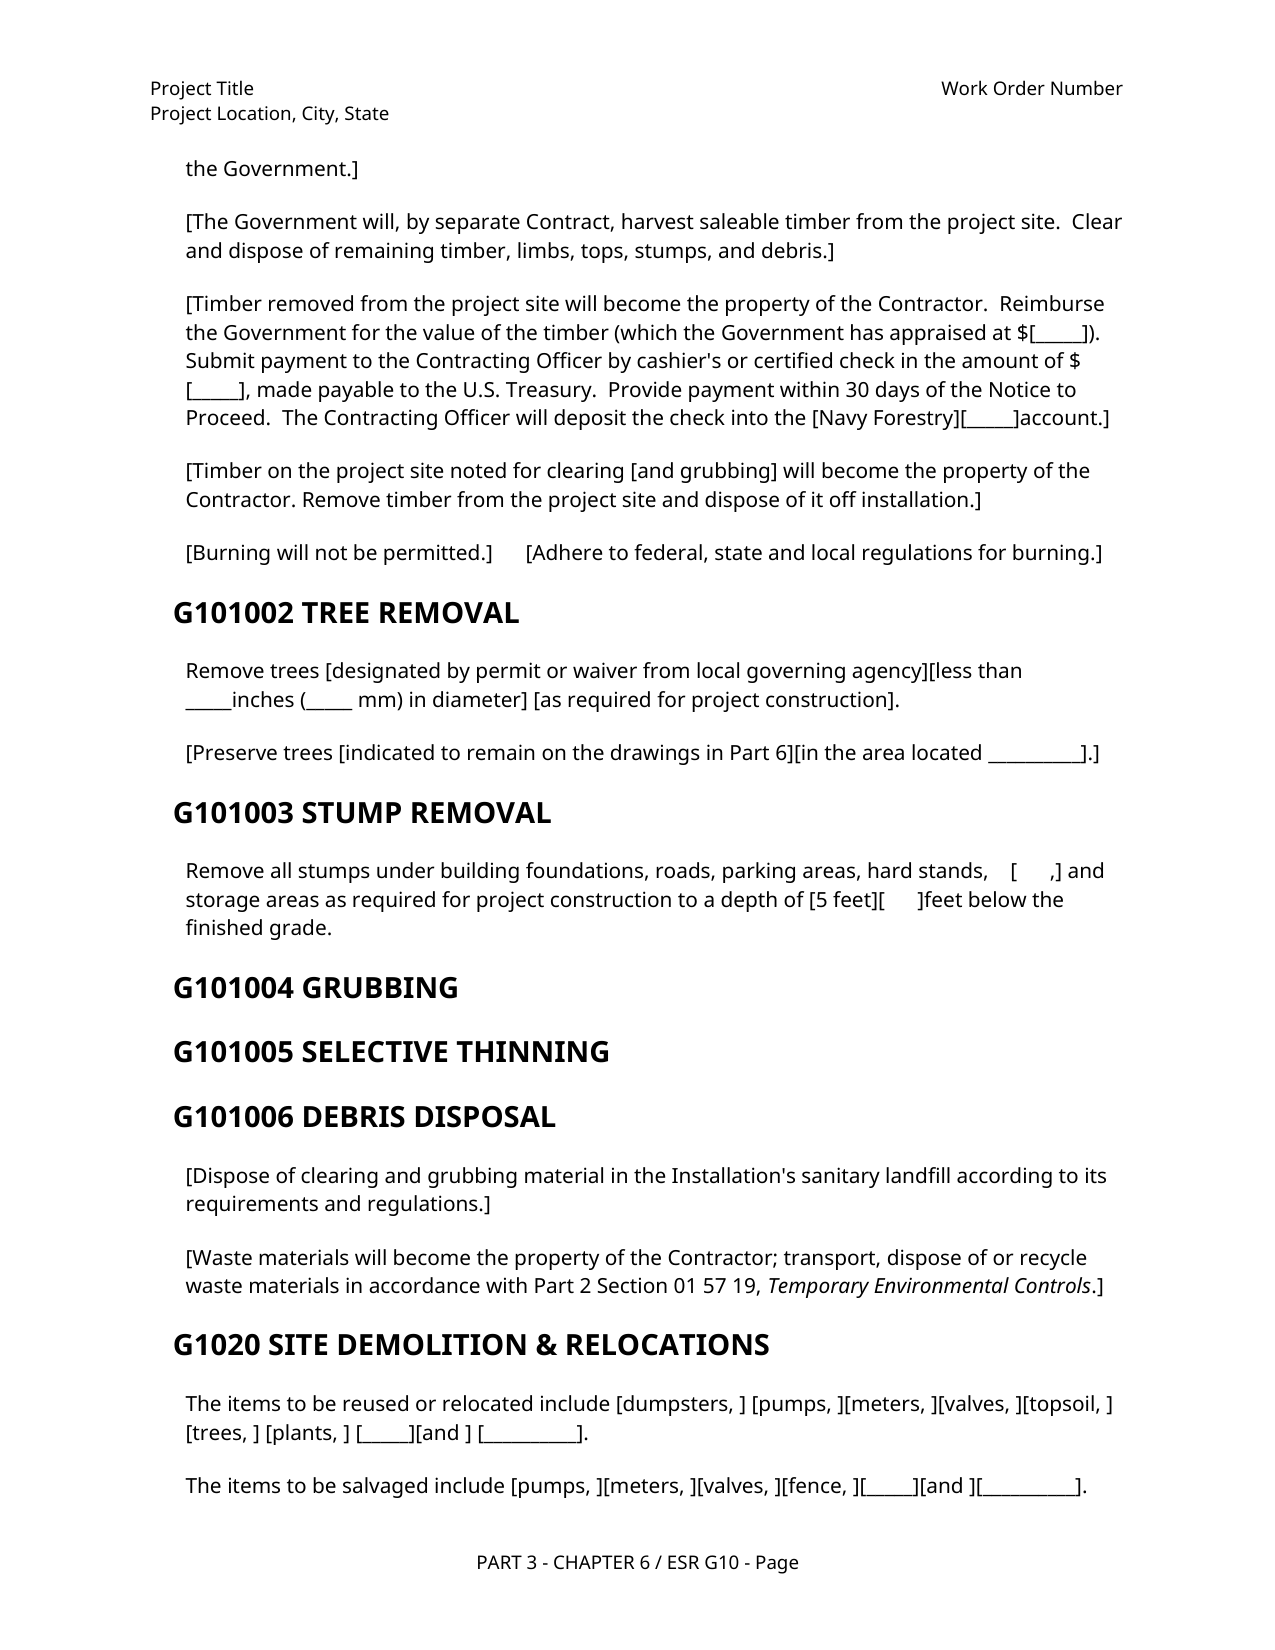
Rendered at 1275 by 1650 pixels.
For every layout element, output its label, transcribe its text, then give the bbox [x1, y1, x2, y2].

text The items to be reused or relocated include [dumpsters, ] [pumps, ][meters, ][valves, ][topsoil, ] [trees, ] [plants, ] [_____][and ] [__________]. [185, 1389, 1125, 1446]
text G101002 TREE REMOVAL [150, 592, 1125, 632]
text G101006 DEBRIS DISPOSAL [150, 1096, 1125, 1136]
text [Waste materials will become the property of the Contractor; transport, dispose of or recycle waste materials in accordance with Part 2 Section 01 57 19, Temporary Environmental Controls.] [185, 1243, 1125, 1300]
text [The Government will, by separate Contract, harvest saleable timber from the project site. Clear and dispose of remaining timber, limbs, tops, stumps, and debris.] [185, 207, 1125, 264]
text The items to be salvaged include [pumps, ][meters, ][valves, ][fence, ][_____][and ][__________]. [185, 1471, 1125, 1500]
text [Preserve trees [indicated to remain on the drawings in Part 6][in the area located __________].] [185, 738, 1125, 767]
text Remove all stumps under building foundations, roads, parking areas, hard stands, [ ,] and storage areas as required for project construction to a depth of [5 feet][ ]feet below the finished grade. [185, 857, 1125, 942]
text G1020 SITE DEMOLITION & RELOCATIONS [150, 1325, 1125, 1364]
text [Burning will not be permitted.] [Adhere to federal, state and local regulations for burning.] [185, 538, 1125, 567]
text G101004 GRUBBING [150, 967, 1125, 1007]
text Remove trees [designated by permit or waiver from local governing agency][less than _____inches (_____ mm) in diameter] [as required for project construction]. [185, 657, 1125, 713]
text [Timber on the project site noted for clearing [and grubbing] will become the property of the Contractor. Remove timber from the project site and dispose of it off installation.] [185, 457, 1125, 513]
text G101003 STUMP REMOVAL [150, 792, 1125, 832]
text G101005 SELECTIVE THINNING [150, 1032, 1125, 1071]
text [Timber removed from the project site will become the property of the Contractor. Reimburse the Government for the value of the timber (which the Government has appraised at $[_____]). Submit payment to the Contracting Officer by cashier's or certified check in the amount of $[_____], made payable to the U.S. Treasury. Provide payment within 30 days of the Notice to Proceed. The Contracting Officer will deposit the check into the [Navy Forestry][_____]account.] [185, 289, 1125, 432]
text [185, 154, 1125, 182]
text [Dispose of clearing and grubbing material in the Installation's sanitary landfill according to its requirements and regulations.] [185, 1161, 1125, 1218]
